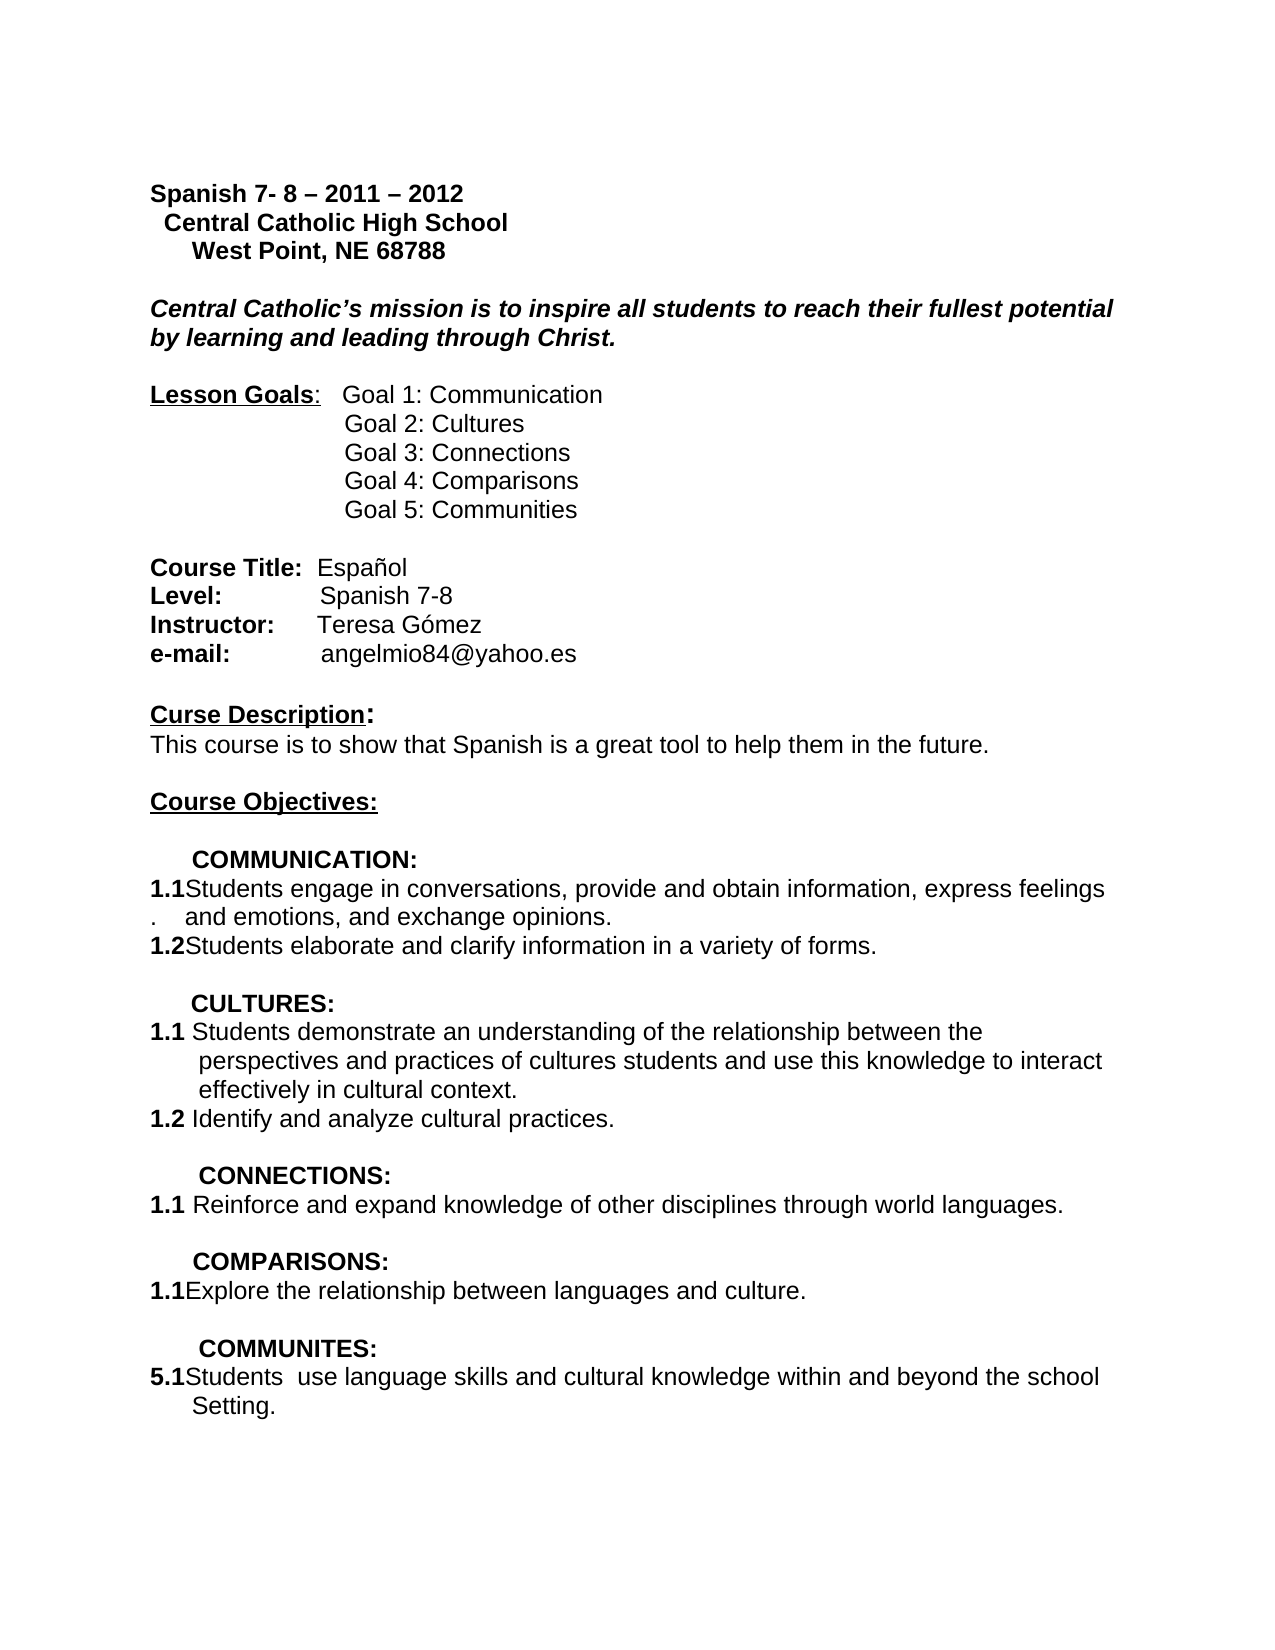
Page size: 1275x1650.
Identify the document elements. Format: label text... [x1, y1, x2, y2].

text e-mail: angelmio84@yahoo.es [150, 639, 1125, 667]
text Curse Description: [150, 696, 1125, 730]
text Central Catholic High School [150, 207, 1125, 236]
text 1.1Students engage in conversations, provide and obtain information, express feelings . and emotions, and exchange opinions. [150, 873, 1125, 931]
text perspectives and practices of cultures students and use this knowledge to interact [150, 1046, 1125, 1075]
text Lesson Goals: Goal 1: Communication [150, 380, 1125, 409]
list Reinforce and expand knowledge of other disciplines through world languages. [150, 1190, 1125, 1218]
text 1.2Students elaborate and clarify information in a variety of forms. [150, 931, 1125, 960]
text Spanish 7- 8 – 2011 – 2012 [150, 179, 1125, 207]
text Goal 5: Communities [150, 495, 1125, 524]
text 5.1Students use language skills and cultural knowledge within and beyond the school [150, 1362, 1125, 1391]
list COMPARISONS: [192, 1247, 1125, 1276]
text West Point, NE 68788 [150, 236, 1125, 265]
text This course is to show that Spanish is a great tool to help them in the future. [150, 730, 1125, 758]
text 1.1Explore the relationship between languages and culture. [150, 1276, 1125, 1305]
list CULTURES: [191, 988, 1125, 1017]
text Instructor: Teresa Gómez [150, 610, 1125, 639]
text COMMUNICATION: [150, 845, 1125, 873]
text 1.1 Students demonstrate an understanding of the relationship between the [150, 1017, 1125, 1046]
text effectively in cultural context. [150, 1075, 1125, 1103]
text Level: Spanish 7-8 [150, 581, 1125, 610]
text Goal 3: Connections [150, 437, 1125, 466]
text CONNECTIONS: [150, 1161, 1125, 1190]
text Goal 2: Cultures [150, 409, 1125, 437]
text 1.2 Identify and analyze cultural practices. [150, 1103, 1125, 1132]
text COMMUNITES: [150, 1333, 1125, 1362]
text Central Catholic’s mission is to inspire all students to reach their fullest potential by learning and leading through Christ. [150, 294, 1125, 351]
text Setting. [150, 1391, 1125, 1420]
text Course Objectives: [150, 787, 1125, 816]
text Course Title: Español [150, 552, 1125, 581]
text Goal 4: Comparisons [150, 466, 1125, 495]
